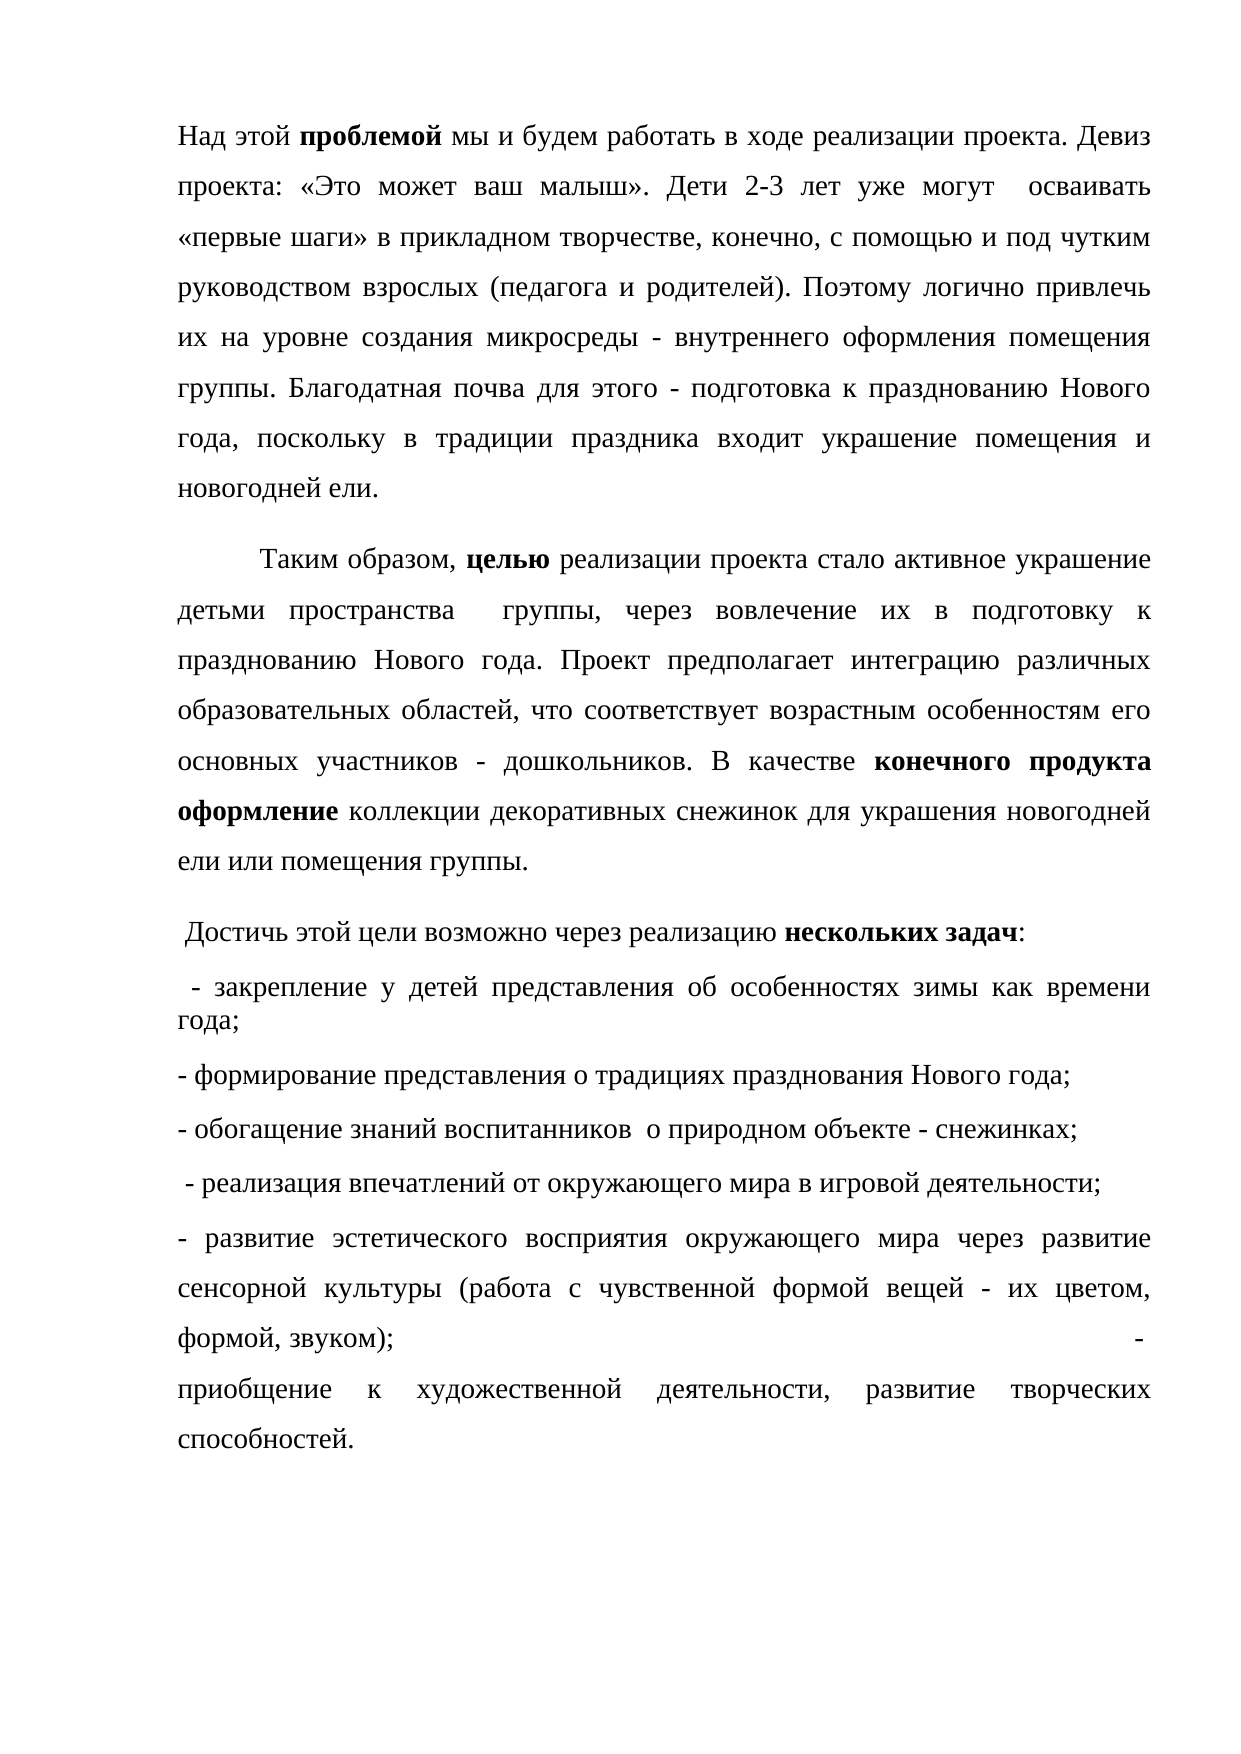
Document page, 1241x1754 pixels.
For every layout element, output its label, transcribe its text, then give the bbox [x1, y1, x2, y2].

text - реализация впечатлений от окружающего мира в игровой деятельности; [177, 1166, 1152, 1199]
text - закрепление у детей представления об особенностях зимы как времени года; [177, 969, 1152, 1036]
text - развитие эстетического восприятия окружающего мира через развитие сенсорной культуры (работа с чувственной формой вещей - их цветом, формой, звуком); - приобщение к художественной деятельности, развитие творческих способностей. [177, 1220, 1152, 1455]
text Достичь этой цели возможно через реализацию нескольких задач: [177, 914, 1152, 948]
text Таким образом, целью реализации проекта стало активное украшение детьми пространства группы, через вовлечение их в подготовку к празднованию Нового года. Проект предполагает интеграцию различных образовательных областей, что соответствует возрастным особенностям его основных участников - дошкольников. В качестве конечного продукта оформление коллекции декоративных снежинок для украшения новогодней ели или помещения группы. [177, 541, 1152, 877]
text - формирование представления о традициях празднования Нового года; [177, 1057, 1152, 1090]
text Над этой проблемой мы и будем работать в ходе реализации проекта. Девиз проекта: «Это может ваш малыш». Дети 2-3 лет уже могут осваивать «первые шаги» в прикладном творчестве, конечно, с помощью и под чутким руководством взрослых (педагога и родителей). Поэтому логично привлечь их на уровне создания микросреды - внутреннего оформления помещения группы. Благодатная почва для этого - подготовка к празднованию Нового года, поскольку в традиции праздника входит украшение помещения и новогодней ели. [177, 118, 1152, 504]
text - обогащение знаний воспитанников о природном объекте - снежинках; [177, 1111, 1152, 1145]
